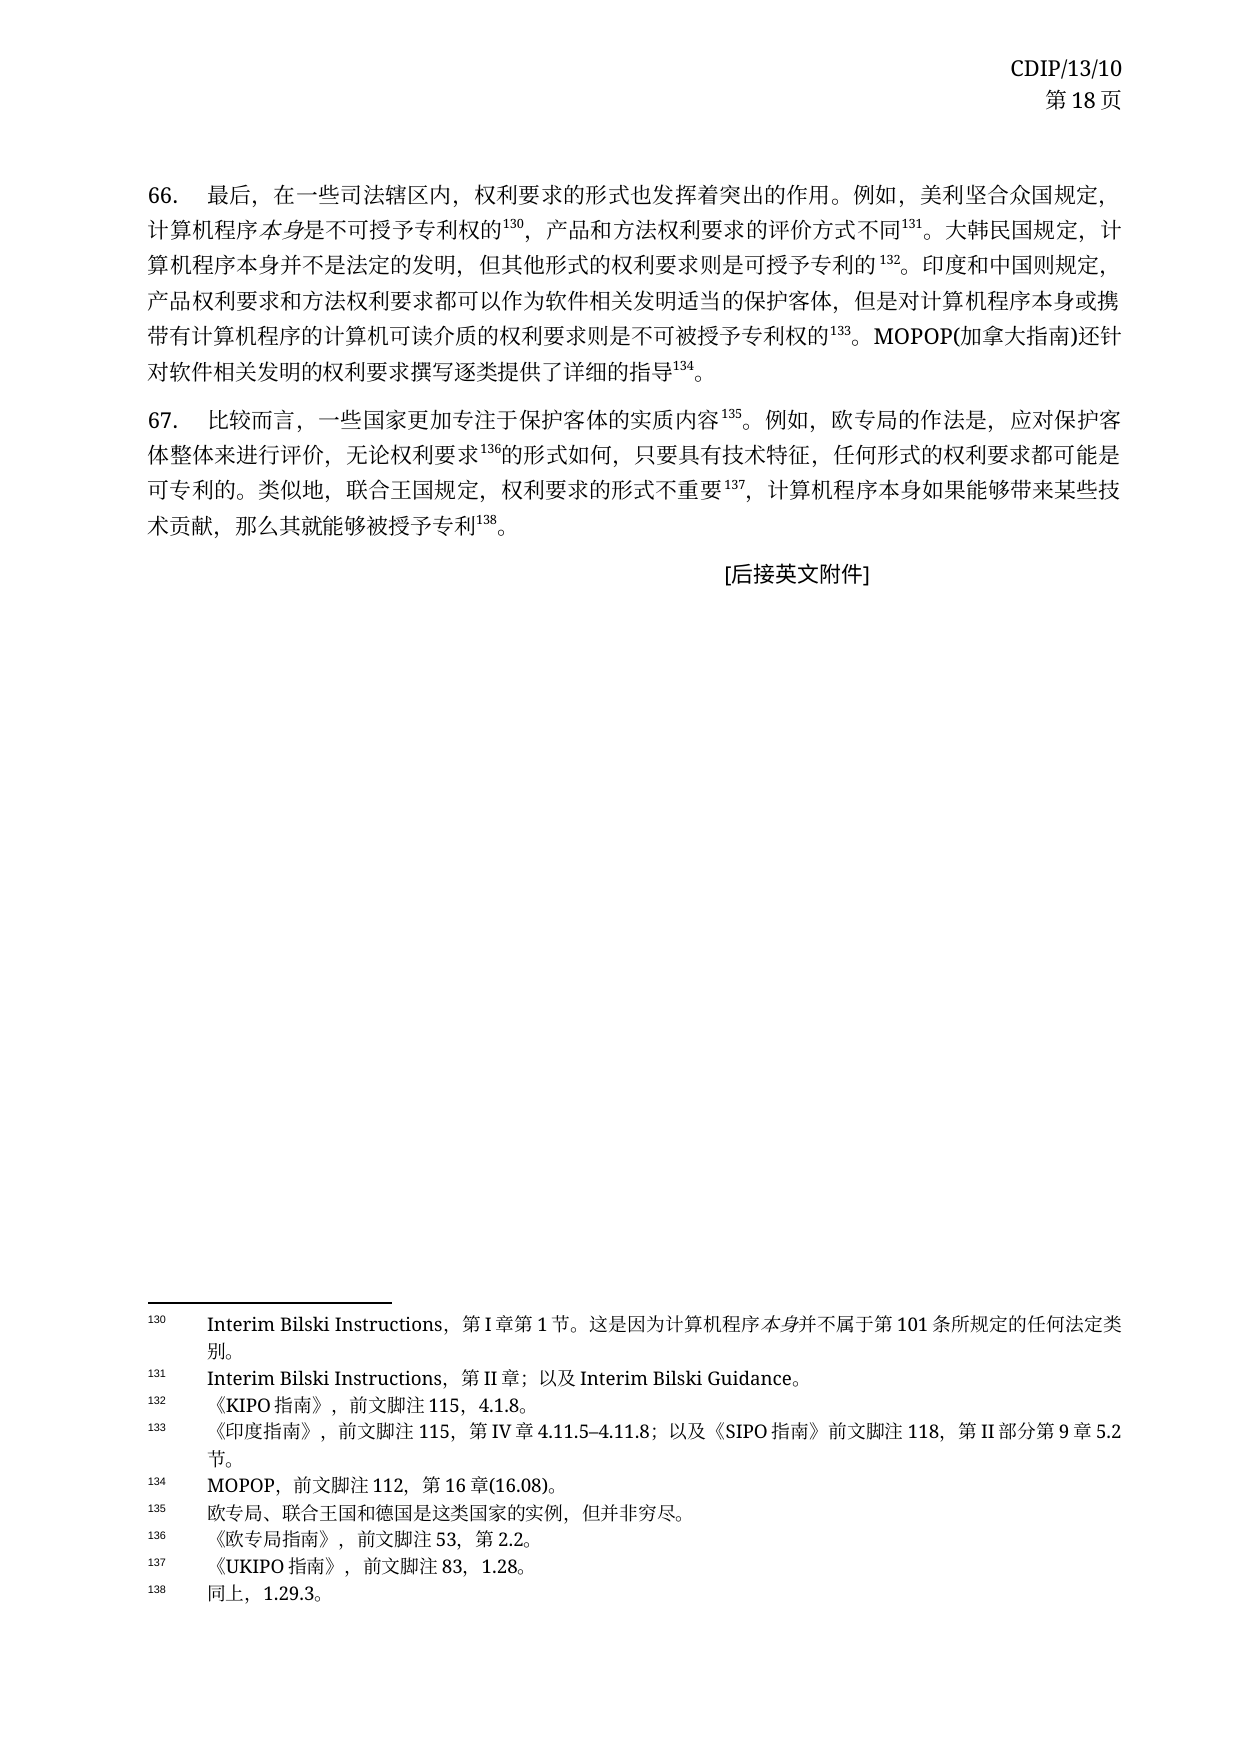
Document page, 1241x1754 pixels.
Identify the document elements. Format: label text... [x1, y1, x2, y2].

text . 比较而言，一些国家更加专注于保护客体的实质内容。例如，欧专局的作法是，应对保护客体整体来进行评价，无论权利要求的形式如何，只要具有技术特征，任何形式的权利要求都可能是可专利的。类似地，联合王国规定，权利要求的形式不重要，计算机程序本身如果能够带来某些技术贡献，那么其就能够被授予专利。 [148, 399, 1122, 541]
text [后接英文附件] [724, 553, 1122, 589]
text . 最后，在一些司法辖区内，权利要求的形式也发挥着突出的作用。例如，美利坚合众国规定，计算机程序本身是不可授予专利权的，产品和方法权利要求的评价方式不同。大韩民国规定，计算机程序本身并不是法定的发明，但其他形式的权利要求则是可授予专利的。印度和中国则规定，产品权利要求和方法权利要求都可以作为软件相关发明适当的保护客体，但是对计算机程序本身或携带有计算机程序的计算机可读介质的权利要求则是不可被授予专利权的。MOPOP(加拿大指南)还针对软件相关发明的权利要求撰写逐类提供了详细的指导。 [148, 174, 1122, 387]
